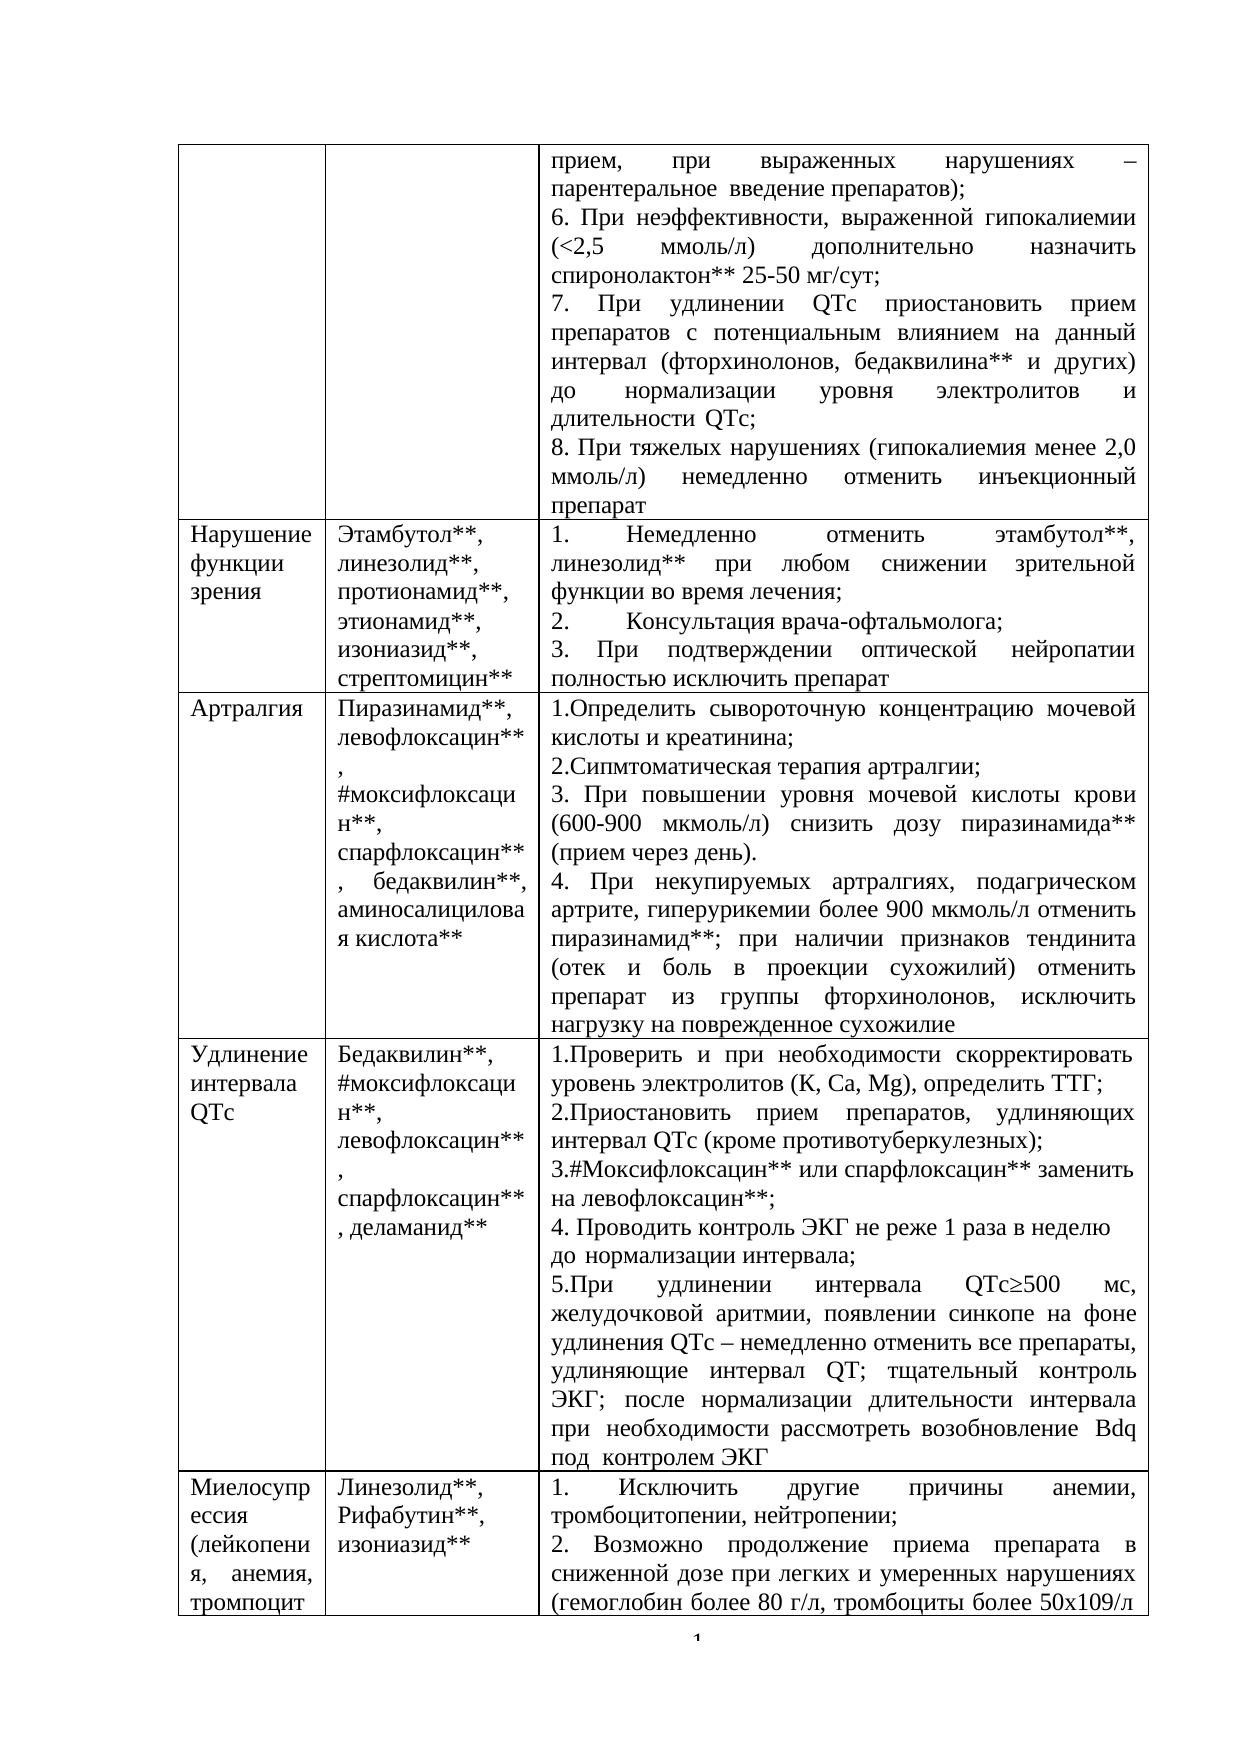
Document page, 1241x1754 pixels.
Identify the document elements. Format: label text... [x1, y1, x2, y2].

table_header [179, 145, 325, 518]
table_cell этионамид**, [326, 607, 538, 635]
table_header [326, 145, 538, 518]
table_cell 3. При подтверждении оптической нейропатии [540, 635, 1148, 664]
table_cell Бедаквилин**, #моксифлоксаци н**, левофлоксацин** , спарфлоксацин** , деламанид** [326, 1039, 538, 1470]
table_cell функции [179, 549, 325, 578]
table_cell Пиразинамид**, левофлоксацин** , #моксифлоксаци н**, спарфлоксацин** , бедаквилин**, аминосалицилова я кислота** [326, 693, 538, 1038]
table_cell функции во время лечения; [540, 578, 1148, 607]
table_cell Этамбутол**, [326, 520, 538, 549]
table_cell Миелосупр ессия (лейкопени я, анемия, тромпоцит [179, 1472, 325, 1615]
table_cell Удлинение интервала QTс [179, 1039, 325, 1470]
table_cell линезолид** при любом снижении зрительной [540, 549, 1148, 578]
table_cell Артралгия [179, 693, 325, 1038]
table_cell .Определить сывороточную концентрацию мочевой кислоты и креатинина; .Сипмтоматическая терапия артралгии; При повышении уровня мочевой кислоты крови (600-900 мкмоль/л) снизить дозу пиразинамида** (прием через день). При некупируемых артралгиях, подагрическом артрите, гиперурикемии более 900 мкмоль/л отменить пиразинамид**; при наличии признаков тендинита (отек и боль в проекции сухожилий) отменить препарат из группы фторхинолонов, исключить нагрузку на поврежденное сухожилие [540, 693, 1148, 1038]
table_cell линезолид**, [326, 549, 538, 578]
table_cell 1. Немедленно отменить этамбутол**, [540, 520, 1148, 549]
table_cell зрения [179, 578, 325, 692]
table_cell Линезолид**, Рифабутин**, изониазид** [326, 1472, 538, 1615]
table_cell протионамид**, [326, 578, 538, 607]
table_cell 1.Проверить и при необходимости скорректировать уровень электролитов (К, Са, Mg), определить ТТГ; 2.Приостановить прием препаратов, удлиняющих интервал QTс (кроме противотуберкулезных); 3.#Моксифлоксацин** или спарфлоксацин** заменить на левофлоксацин**; 4. Проводить контроль ЭКГ не реже 1 раза в неделю до нормализации интервала; 5.При удлинении интервала QTс≥500 мс, желудочковой аритмии, появлении синкопе на фоне удлинения QTc – немедленно отменить все препараты, удлиняющие интервал QT; тщательный контроль ЭКГ; после нормализации длительности интервала при необходимости рассмотреть возобновление Bdq под контролем ЭКГ [540, 1039, 1148, 1470]
table_cell 2. Консультация врача-офтальмолога; [540, 607, 1148, 635]
table_cell стрептомицин** [326, 664, 538, 692]
table_cell Исключить другие причины анемии, тромбоцитопении, нейтропении; Возможно продолжение приема препарата в сниженной дозе при легких и умеренных нарушениях (гемоглобин более 80 г/л, тромбоциты более 50x109/л [540, 1472, 1148, 1615]
table_header прием, при выраженных нарушениях – парентеральное введение препаратов); При неэффективности, выраженной гипокалиемии (<2,5 ммоль/л) дополнительно назначить спиронолактон** 25-50 мг/сут; При удлинении QTc приостановить прием препаратов с потенциальным влиянием на данный интервал (фторхинолонов, бедаквилина** и других) до нормализации уровня электролитов и длительности QTc; При тяжелых нарушениях (гипокалиемия менее 2,0 ммоль/л) немедленно отменить инъекционный препарат [540, 145, 1148, 518]
table_cell Нарушение [179, 520, 325, 549]
table_cell полностью исключить препарат [540, 664, 1148, 692]
table_cell изониазид**, [326, 635, 538, 664]
